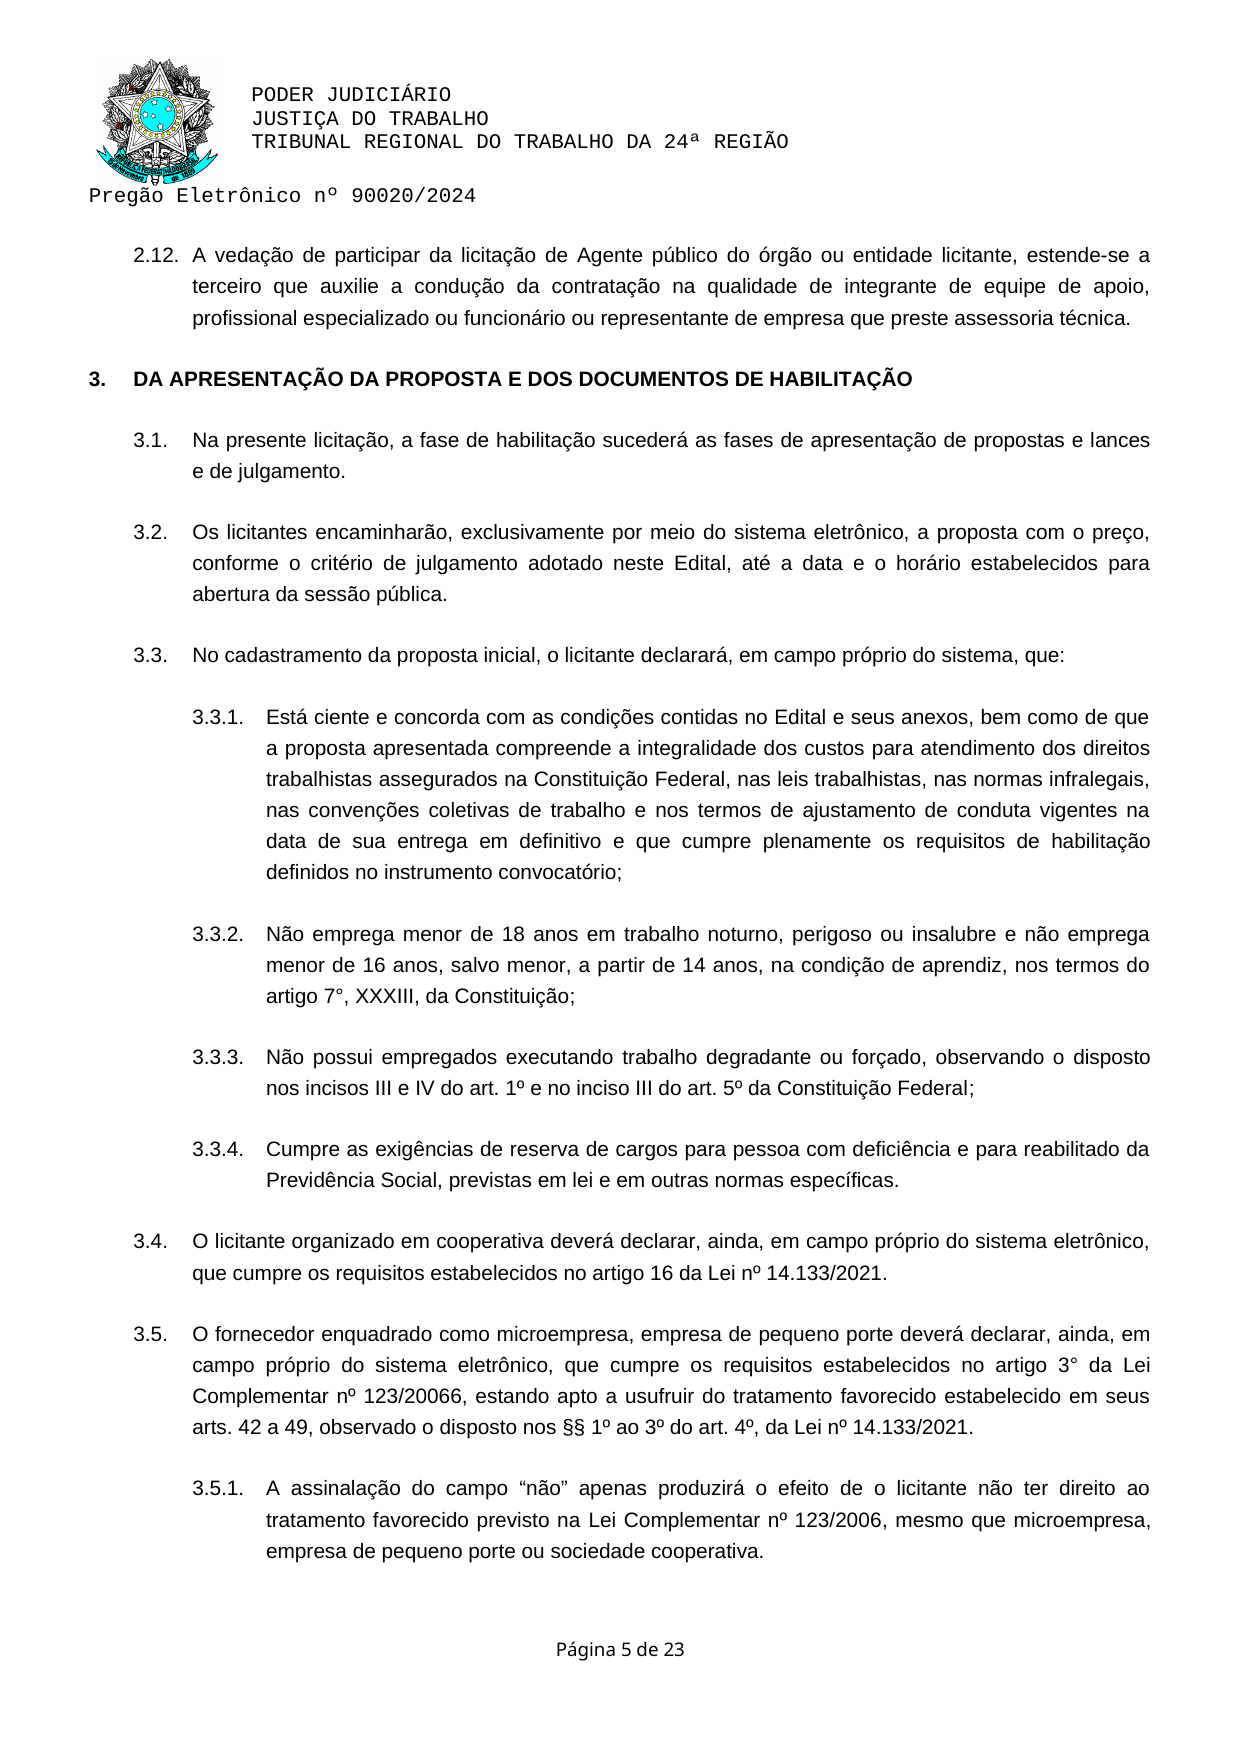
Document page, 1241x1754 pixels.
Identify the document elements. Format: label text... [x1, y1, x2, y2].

list Não emprega menor de 18 anos em trabalho noturno, perigoso ou insalubre e não emprega menor de 16 anos, salvo menor, a partir de 14 anos, na condição de aprendiz, nos termos do artigo 7°, XXXIII, da Constituição; [192, 921, 1152, 1008]
text DA APRESENTAÇÃO DA PROPOSTA E DOS DOCUMENTOS DE HABILITAÇÃO [89, 366, 1152, 390]
text A vedação de participar da licitação de Agente público do órgão ou entidade licitante, estende-se a terceiro que auxilie a condução da contratação na qualidade de integrante de equipe de apoio, profissional especializado ou funcionário ou representante de empresa que preste assessoria técnica. [133, 243, 1152, 329]
list A assinalação do campo “não” apenas produzirá o efeito de o licitante não ter direito ao tratamento favorecido previsto na Lei Complementar nº 123/2006, mesmo que microempresa, empresa de pequeno porte ou sociedade cooperativa. [192, 1476, 1152, 1562]
picture [96, 59, 220, 186]
text No cadastramento da proposta inicial, o licitante declarará, em campo próprio do sistema, que: [133, 643, 1152, 667]
list Não possui empregados executando trabalho degradante ou forçado, observando o disposto nos incisos III e IV do art. 1º e no inciso III do art. 5º da Constituição Federal; [192, 1045, 1152, 1100]
text O licitante organizado em cooperativa deverá declarar, ainda, em campo próprio do sistema eletrônico, que cumpre os requisitos estabelecidos no artigo 16 da Lei nº 14.133/2021. [133, 1229, 1152, 1284]
text Na presente licitação, a fase de habilitação sucederá as fases de apresentação de propostas e lances e de julgamento. [133, 428, 1152, 483]
list Cumpre as exigências de reserva de cargos para pessoa com deficiência e para reabilitado da Previdência Social, previstas em lei e em outras normas específicas. [192, 1137, 1152, 1192]
text O fornecedor enquadrado como microempresa, empresa de pequeno porte deverá declarar, ainda, em campo próprio do sistema eletrônico, que cumpre os requisitos estabelecidos no artigo 3° da Lei Complementar nº 123/20066, estando apto a usufruir do tratamento favorecido estabelecido em seus arts. 42 a 49, observado o disposto nos §§ 1º ao 3º do art. 4º, da Lei nº 14.133/2021. [133, 1322, 1152, 1439]
list Está ciente e concorda com as condições contidas no Edital e seus anexos, bem como de que a proposta apresentada compreende a integralidade dos custos para atendimento dos direitos trabalhistas assegurados na Constituição Federal, nas leis trabalhistas, nas normas infralegais, nas convenções coletivas de trabalho e nos termos de ajustamento de conduta vigentes na data de sua entrega em definitivo e que cumpre plenamente os requisitos de habilitação definidos no instrumento convocatório; [192, 704, 1152, 884]
text Os licitantes encaminharão, exclusivamente por meio do sistema eletrônico, a proposta com o preço, conforme o critério de julgamento adotado neste Edital, até a data e o horário estabelecidos para abertura da sessão pública. [133, 520, 1152, 606]
